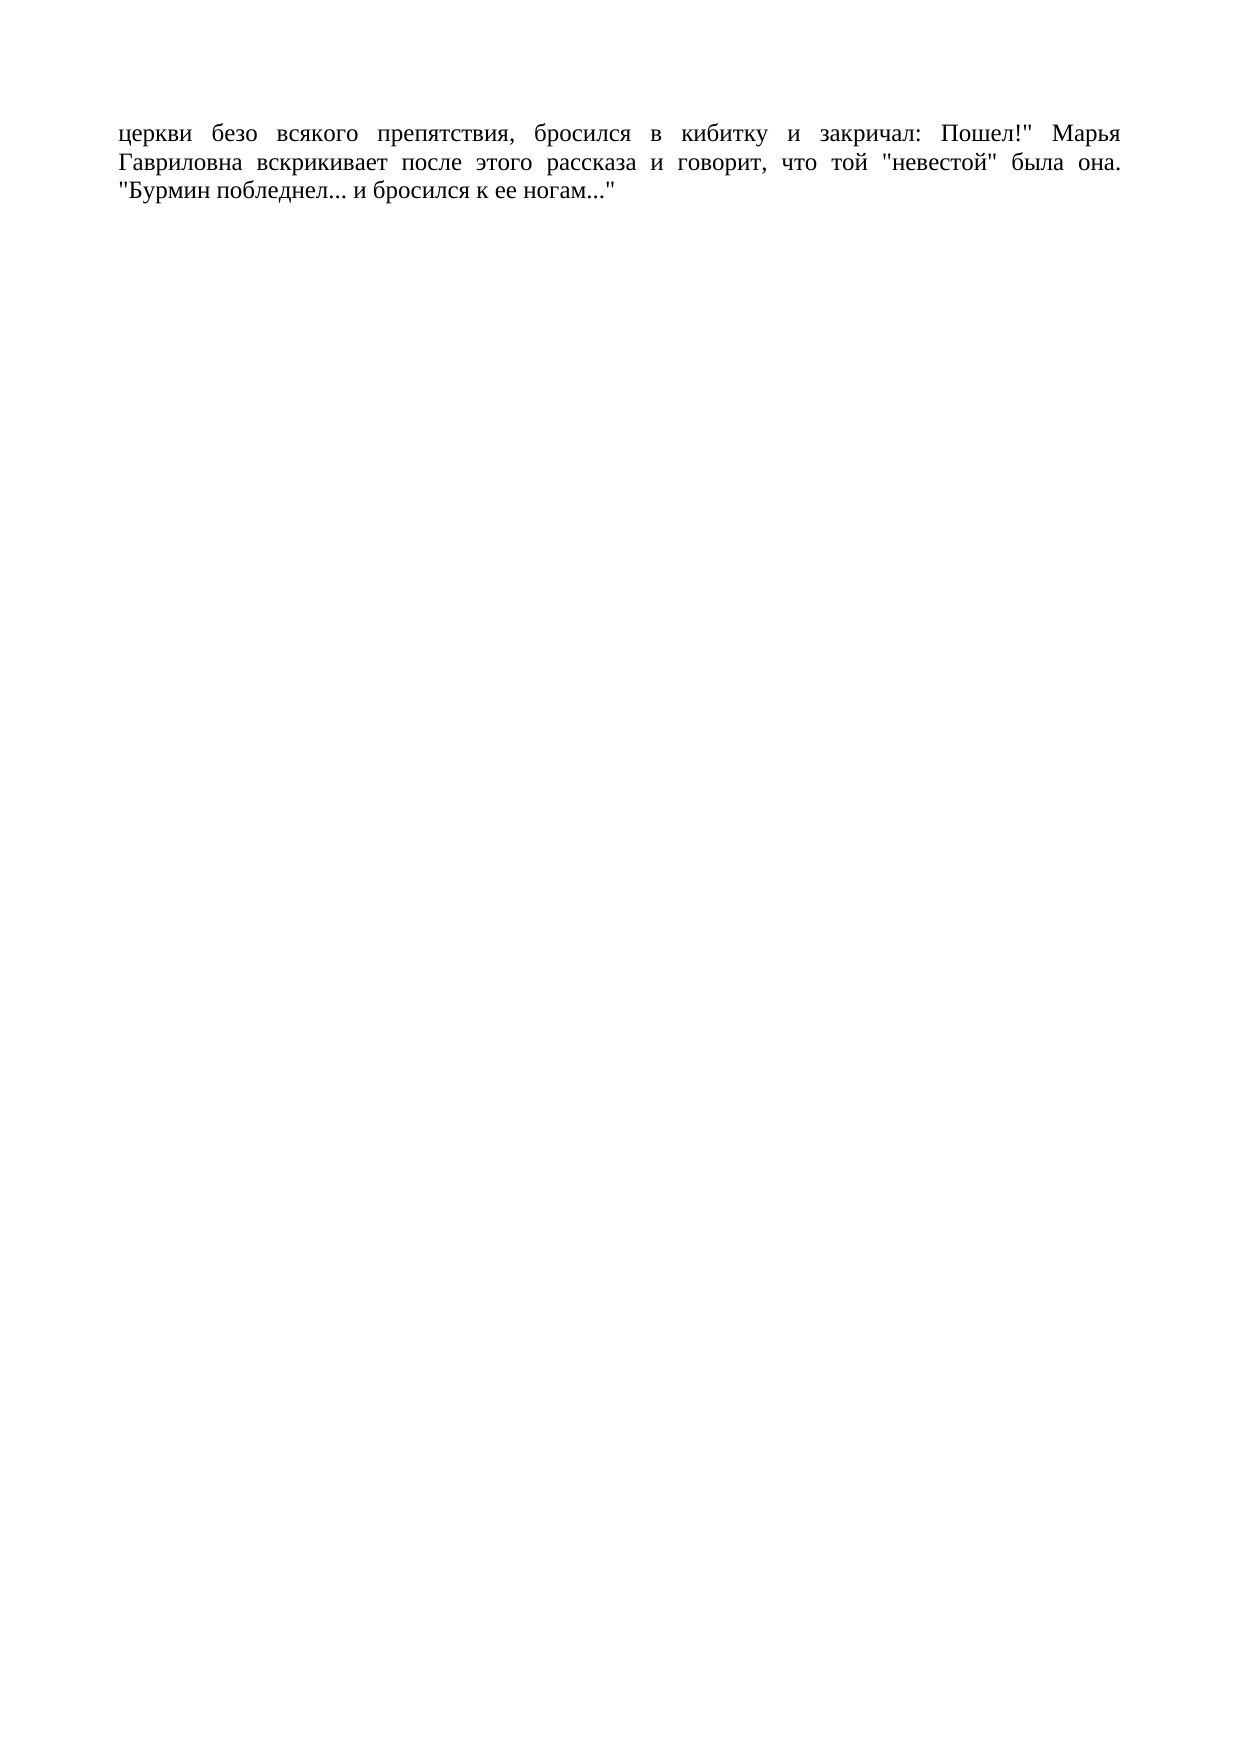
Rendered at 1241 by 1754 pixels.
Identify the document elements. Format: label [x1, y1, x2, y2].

text [118, 118, 1122, 204]
